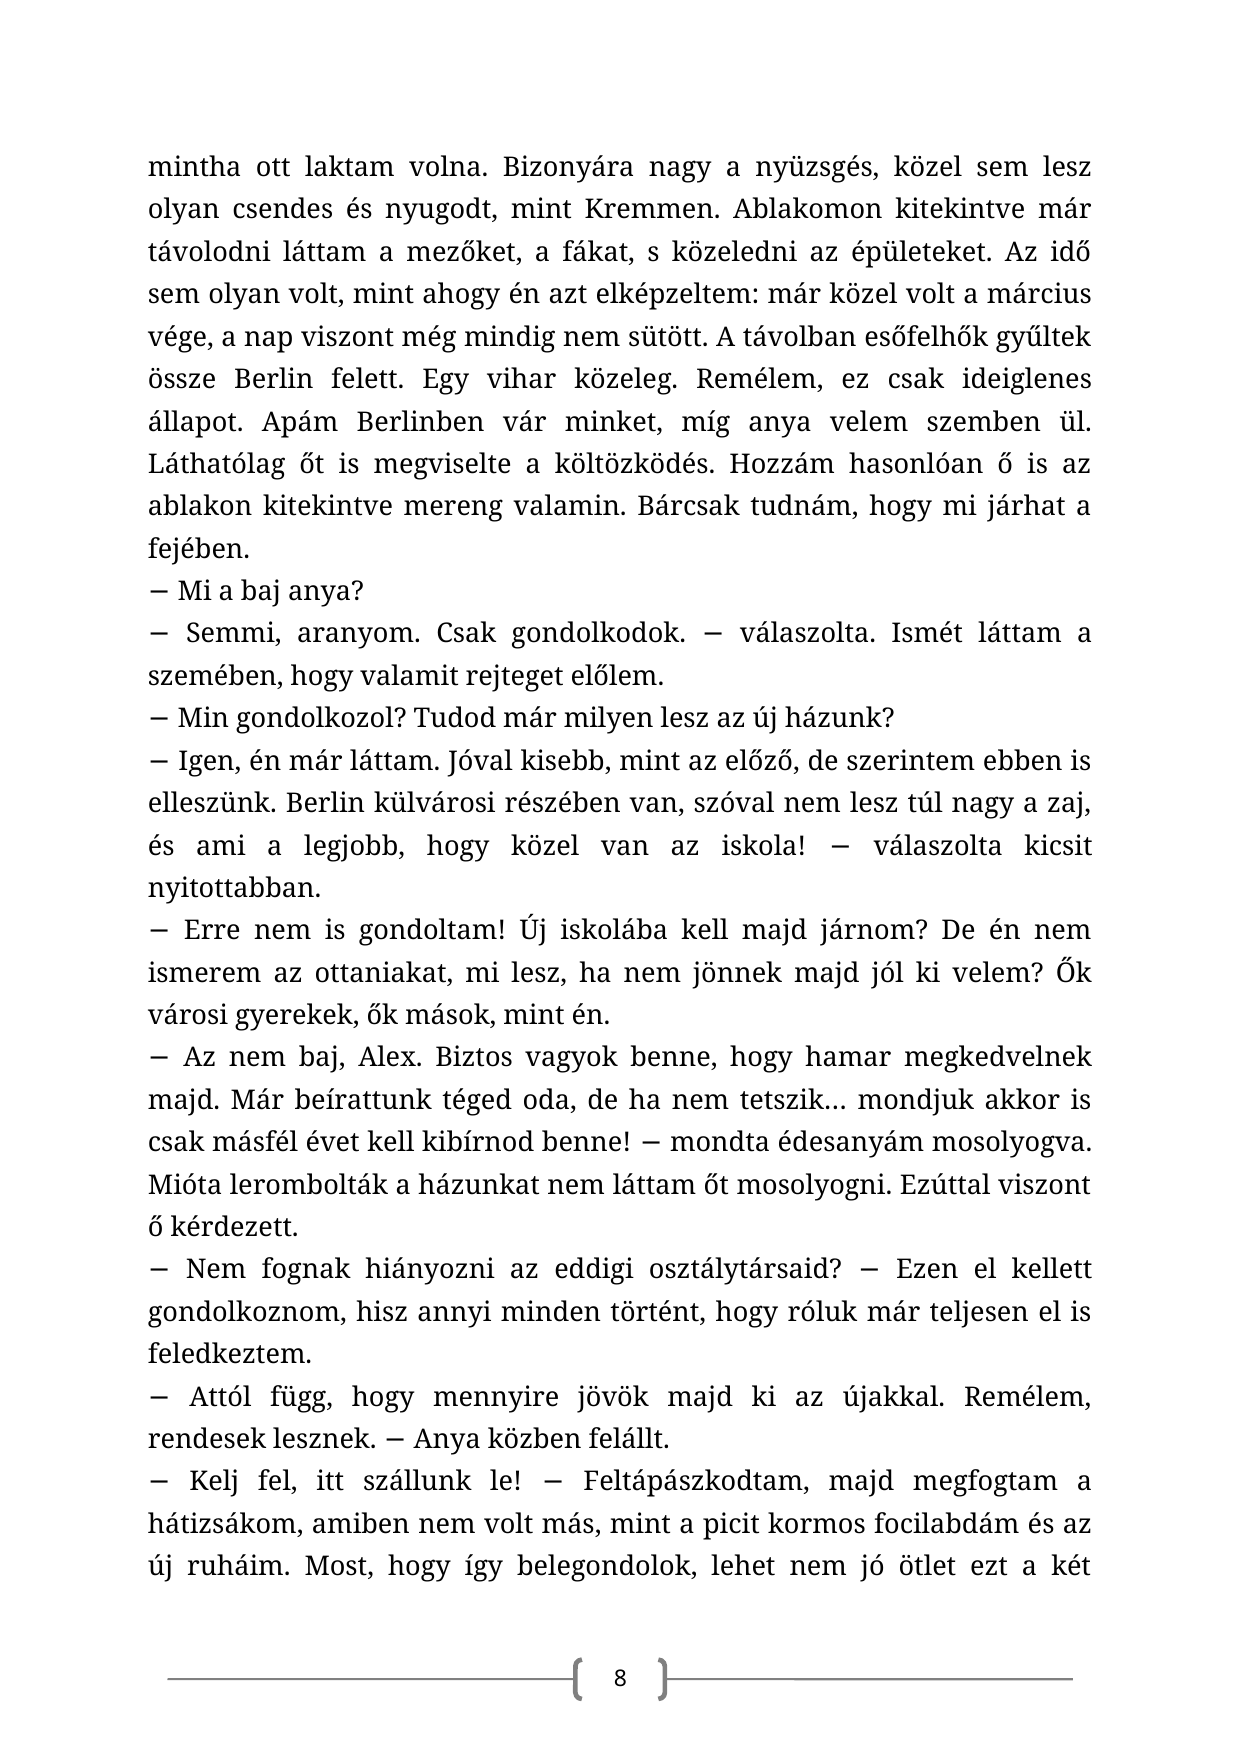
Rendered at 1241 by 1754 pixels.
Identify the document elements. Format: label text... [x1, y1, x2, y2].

text − Az nem baj, Alex. Biztos vagyok benne, hogy hamar megkedvelnek majd. Már beírattunk téged oda, de ha nem tetszik… mondjuk akkor is csak másfél évet kell kibírnod benne! − mondta édesanyám mosolyogva. Mióta lerombolták a házunkat nem láttam őt mosolyogni. Ezúttal viszont ő kérdezett. [148, 1038, 1093, 1244]
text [148, 1462, 1093, 1583]
text − Attól függ, hogy mennyire jövök majd ki az újakkal. Remélem, rendesek lesznek. − Anya közben felállt. [148, 1377, 1093, 1456]
text − Igen, én már láttam. Jóval kisebb, mint az előző, de szerintem ebben is elleszünk. Berlin külvárosi részében van, szóval nem lesz túl nagy a zaj, és ami a legjobb, hogy közel van az iskola! − válaszolta kicsit nyitottabban. [148, 741, 1093, 905]
text − Semmi, aranyom. Csak gondolkodok. − válaszolta. Ismét láttam a szemében, hogy valamit rejteget előlem. [148, 614, 1093, 693]
text − Min gondolkozol? Tudod már milyen lesz az új házunk? [148, 699, 1093, 736]
text − Nem fognak hiányozni az eddigi osztálytársaid? − Ezen el kellett gondolkoznom, hisz annyi minden történt, hogy róluk már teljesen el is feledkeztem. [148, 1250, 1093, 1372]
text − Erre nem is gondoltam! Új iskolába kell majd járnom? De én nem ismerem az ottaniakat, mi lesz, ha nem jönnek majd jól ki velem? Ők városi gyerekek, ők mások, mint én. [148, 911, 1093, 1032]
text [148, 148, 1093, 566]
text − Mi a baj anya? [148, 572, 1093, 608]
